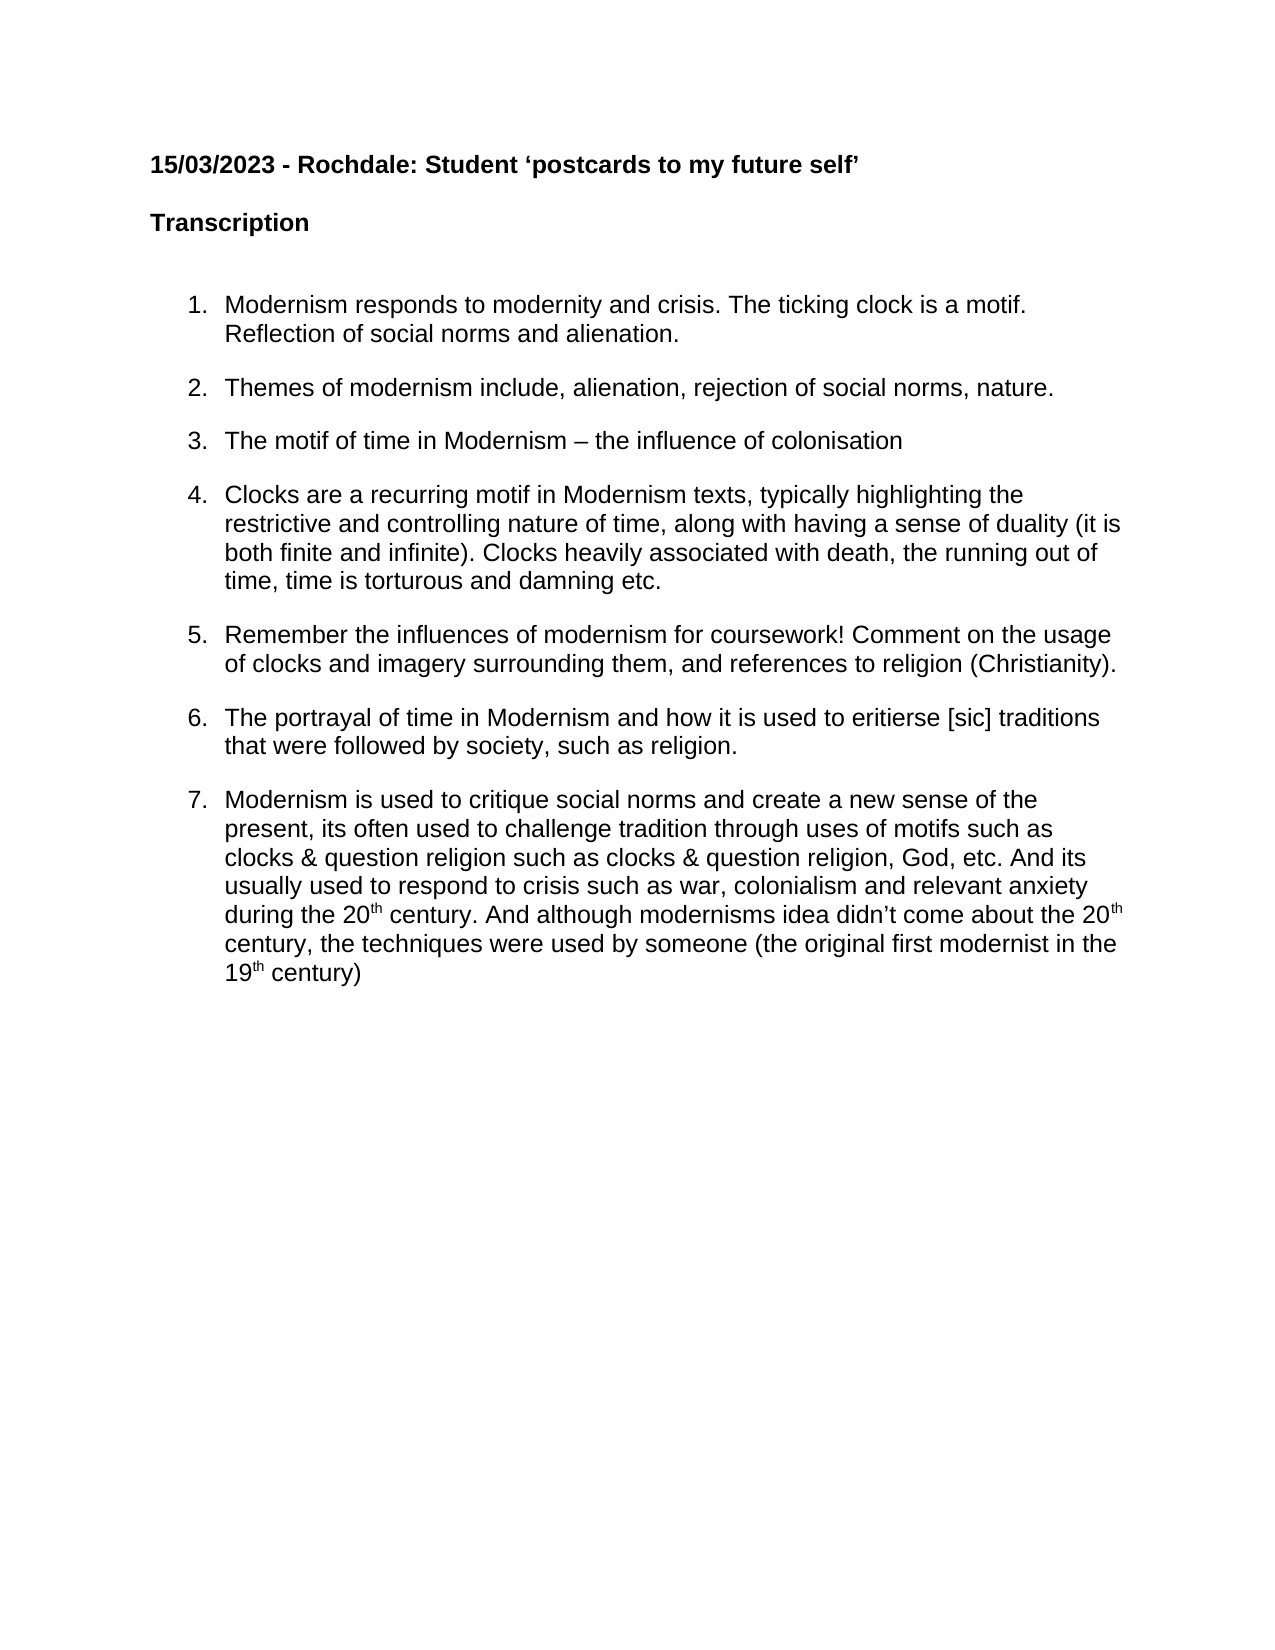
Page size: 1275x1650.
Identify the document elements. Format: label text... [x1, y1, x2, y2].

list Clocks are a recurring motif in Modernism texts, typically highlighting the restrictive and controlling nature of time, along with having a sense of duality (it is both finite and infinite). Clocks heavily associated with death, the running out of time, time is torturous and damning etc. [187, 480, 1125, 595]
text 15/03/2023 - Rochdale: Student ‘postcards to my future self’ [150, 150, 1125, 179]
list The portrayal of time in Modernism and how it is used to eritierse [sic] traditions that were followed by society, such as religion. [187, 702, 1125, 760]
text Transcription [150, 207, 1125, 236]
list The motif of time in Modernism – the influence of colonisation [187, 426, 1125, 455]
list Remember the influences of modernism for coursework! Comment on the usage of clocks and imagery surrounding them, and references to religion (Christianity). [187, 620, 1125, 677]
list Modernism is used to critique social norms and create a new sense of the present, its often used to challenge tradition through uses of motifs such as clocks & question religion such as clocks & question religion, God, etc. And its usually used to respond to crisis such as war, colonialism and relevant anxiety during the 20th century. And although modernisms idea didn’t come about the 20th century, the techniques were used by someone (the original first modernist in the 19th century) [187, 785, 1125, 986]
list Themes of modernism include, alienation, rejection of social norms, nature. [187, 372, 1125, 401]
list Modernism responds to modernity and crisis. The ticking clock is a motif. Reflection of social norms and alienation. [187, 290, 1125, 347]
